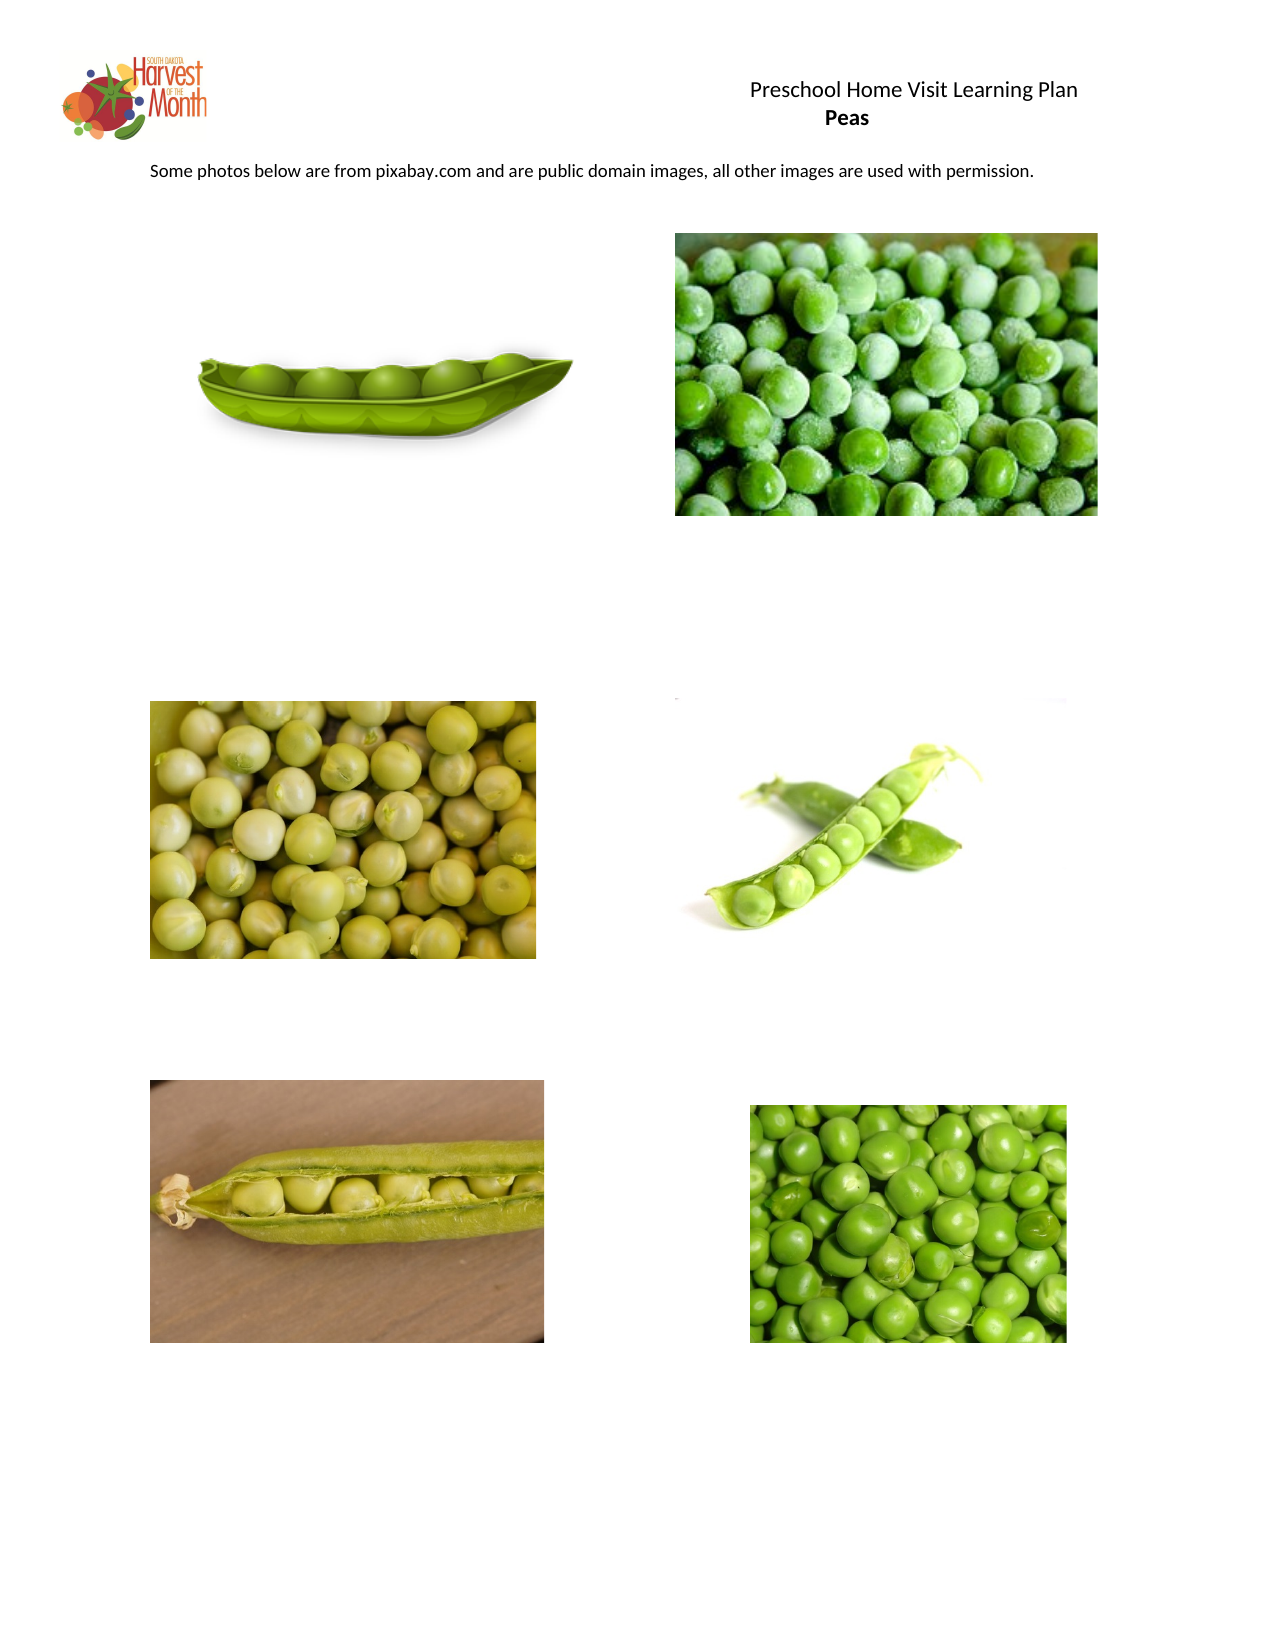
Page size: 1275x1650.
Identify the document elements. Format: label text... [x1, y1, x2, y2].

picture [150, 701, 537, 959]
picture [59, 50, 207, 142]
picture [675, 233, 1098, 516]
picture [150, 284, 611, 516]
picture [150, 1080, 545, 1343]
text Some photos below are from pixabay.com and are public domain images, all other images are used with permission. [150, 159, 1125, 182]
picture [750, 1105, 1067, 1343]
picture [675, 698, 1067, 959]
